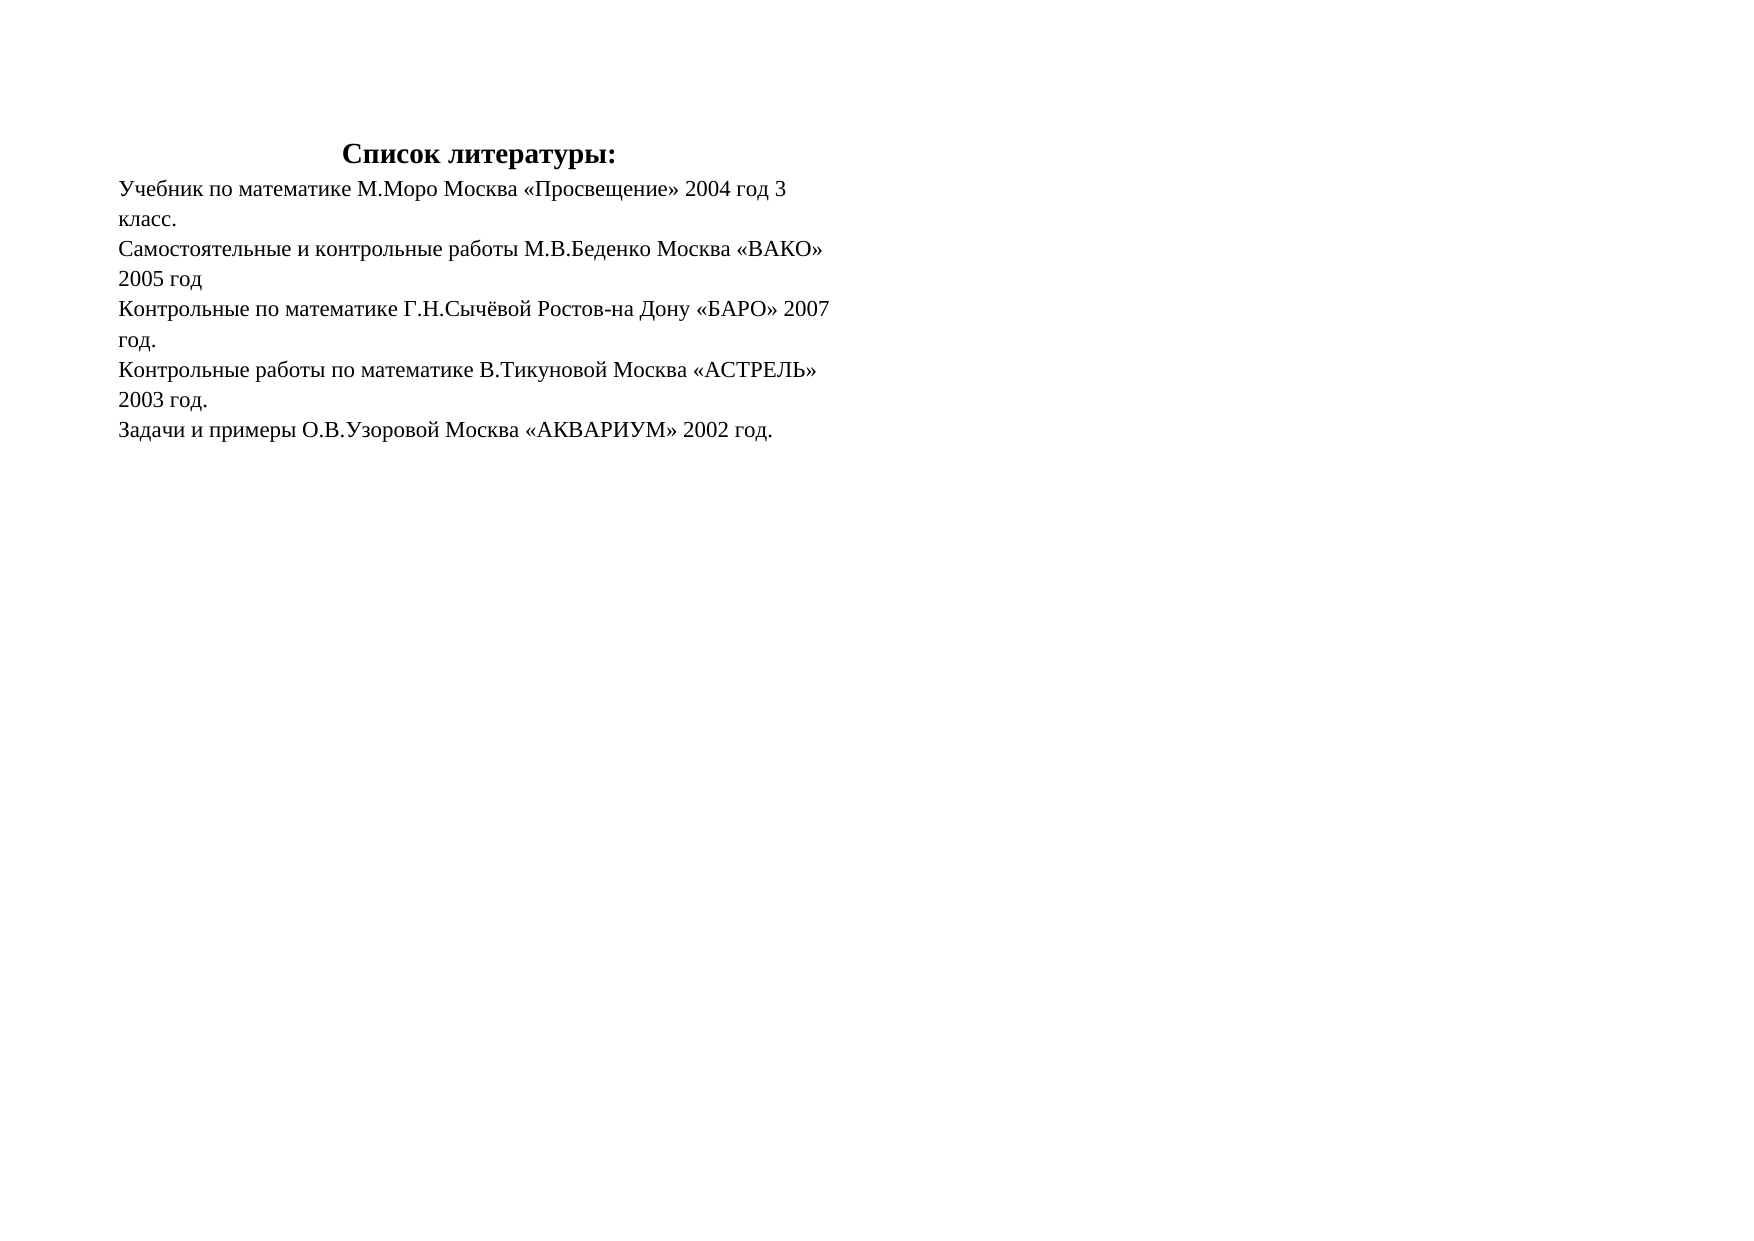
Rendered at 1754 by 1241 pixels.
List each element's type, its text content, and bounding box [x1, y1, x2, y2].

text Контрольные работы по математике В.Тикуновой Москва «АСТРЕЛЬ» 2003 год. [118, 356, 840, 412]
text Самостоятельные и контрольные работы М.В.Беденко Москва «ВАКО» 2005 год [118, 235, 840, 292]
text Задачи и примеры О.В.Узоровой Москва «АКВАРИУМ» 2002 год. [118, 416, 840, 443]
text Контрольные по математике Г.Н.Сычёвой Ростов-на Дону «БАРО» 2007 год. [118, 296, 840, 352]
text Учебник по математике М.Моро Москва «Просвещение» 2004 год 3 класс. [118, 175, 840, 231]
text Список литературы: [118, 136, 840, 170]
